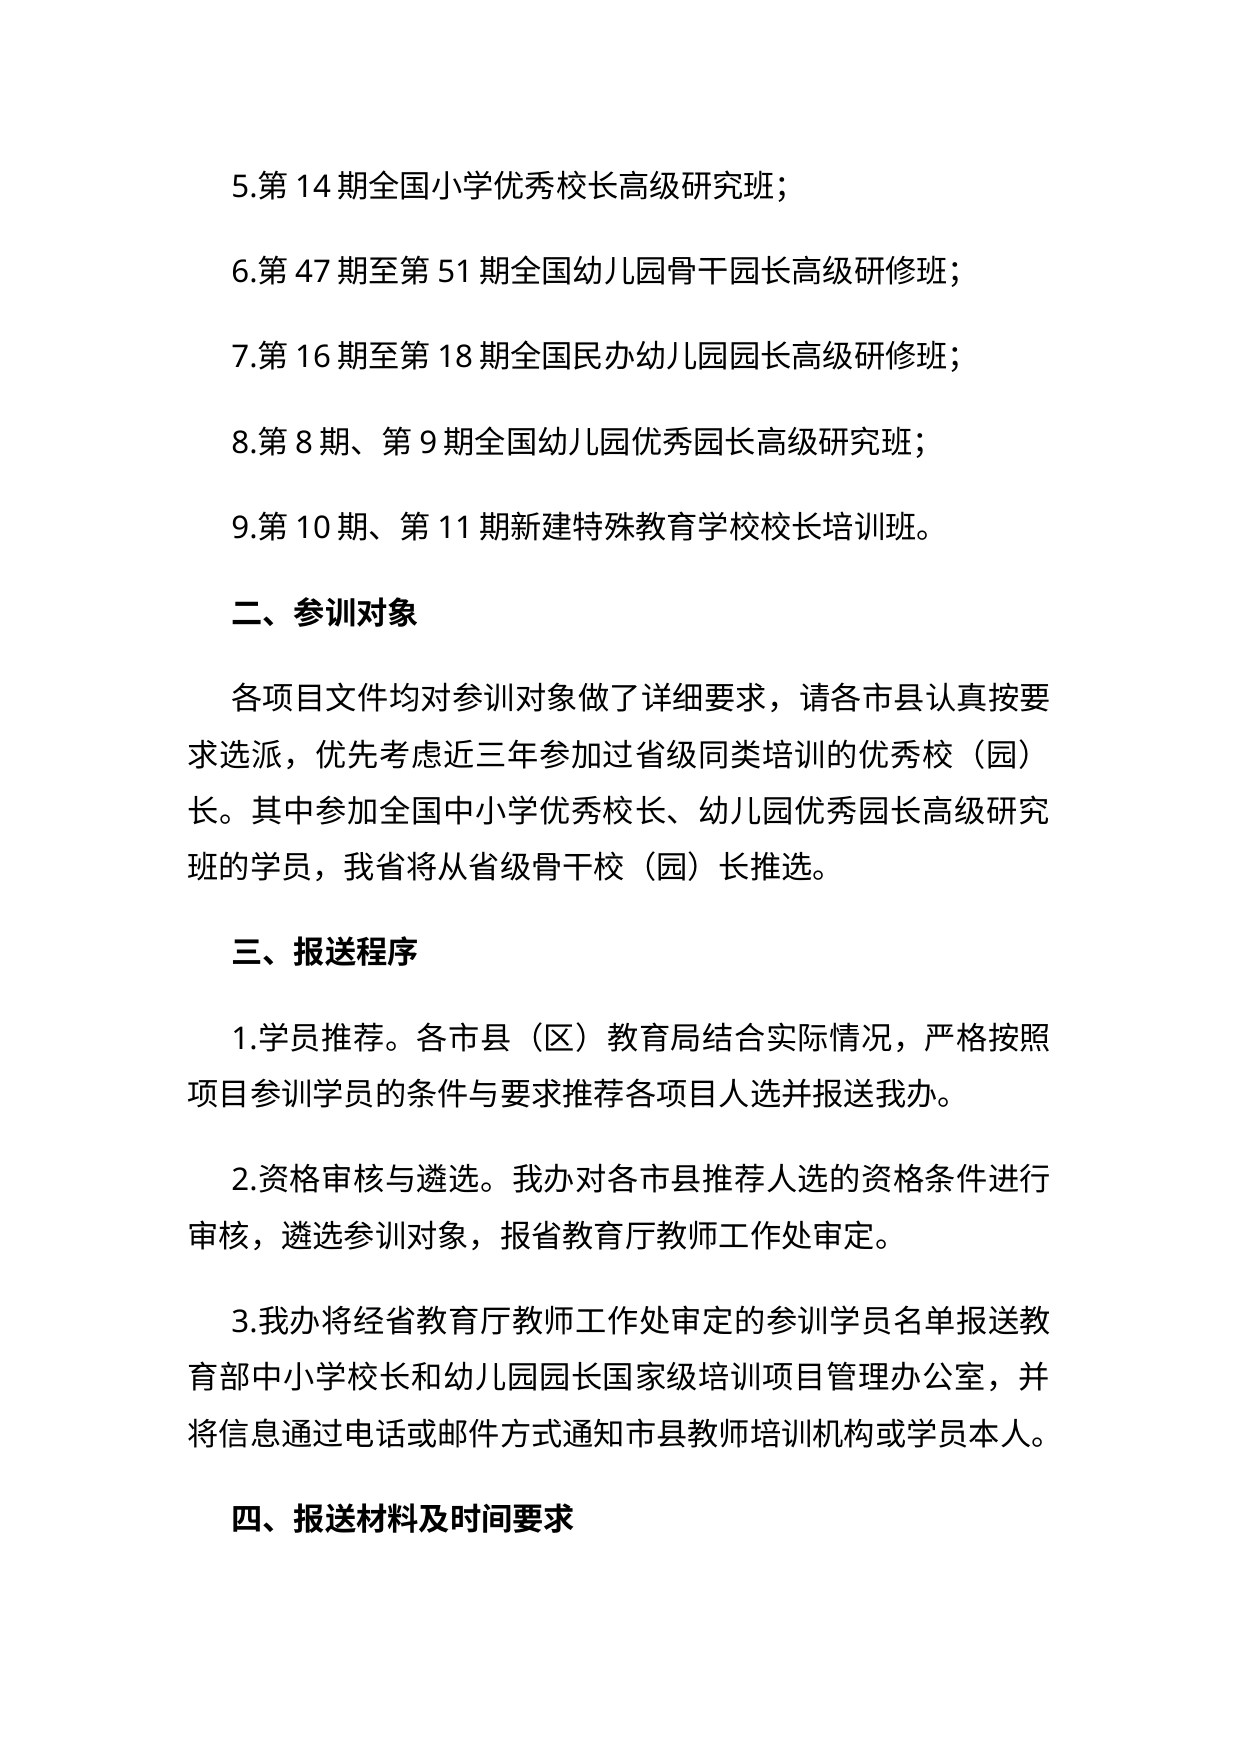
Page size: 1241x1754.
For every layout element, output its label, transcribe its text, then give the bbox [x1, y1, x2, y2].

text 8.第8期、第9期全国幼儿园优秀园长高级研究班； [187, 406, 1053, 462]
text 3.我办将经省教育厅教师工作处审定的参训学员名单报送教育部中小学校长和幼儿园园长国家级培训项目管理办公室，并将信息通过电话或邮件方式通知市县教师培训机构或学员本人。 [187, 1285, 1053, 1454]
text 2.资格审核与遴选。我办对各市县推荐人选的资格条件进行审核，遴选参训对象，报省教育厅教师工作处审定。 [187, 1144, 1053, 1256]
text 9.第10期、第11期新建特殊教育学校校长培训班。 [187, 492, 1053, 548]
text 四、报送材料及时间要求 [187, 1483, 1053, 1539]
text 三、报送程序 [187, 917, 1053, 973]
text 7.第16期至第18期全国民办幼儿园园长高级研修班； [187, 321, 1053, 377]
text 1.学员推荐。各市县（区）教育局结合实际情况，严格按照项目参训学员的条件与要求推荐各项目人选并报送我办。 [187, 1002, 1053, 1114]
text 二、参训对象 [187, 577, 1053, 633]
text 5.第14期全国小学优秀校长高级研究班； [187, 150, 1053, 206]
text 6.第47期至第51期全国幼儿园骨干园长高级研修班； [187, 235, 1053, 292]
text 各项目文件均对参训对象做了详细要求，请各市县认真按要求选派，优先考虑近三年参加过省级同类培训的优秀校（园）长。其中参加全国中小学优秀校长、幼儿园优秀园长高级研究班的学员，我省将从省级骨干校（园）长推选。 [187, 662, 1053, 887]
